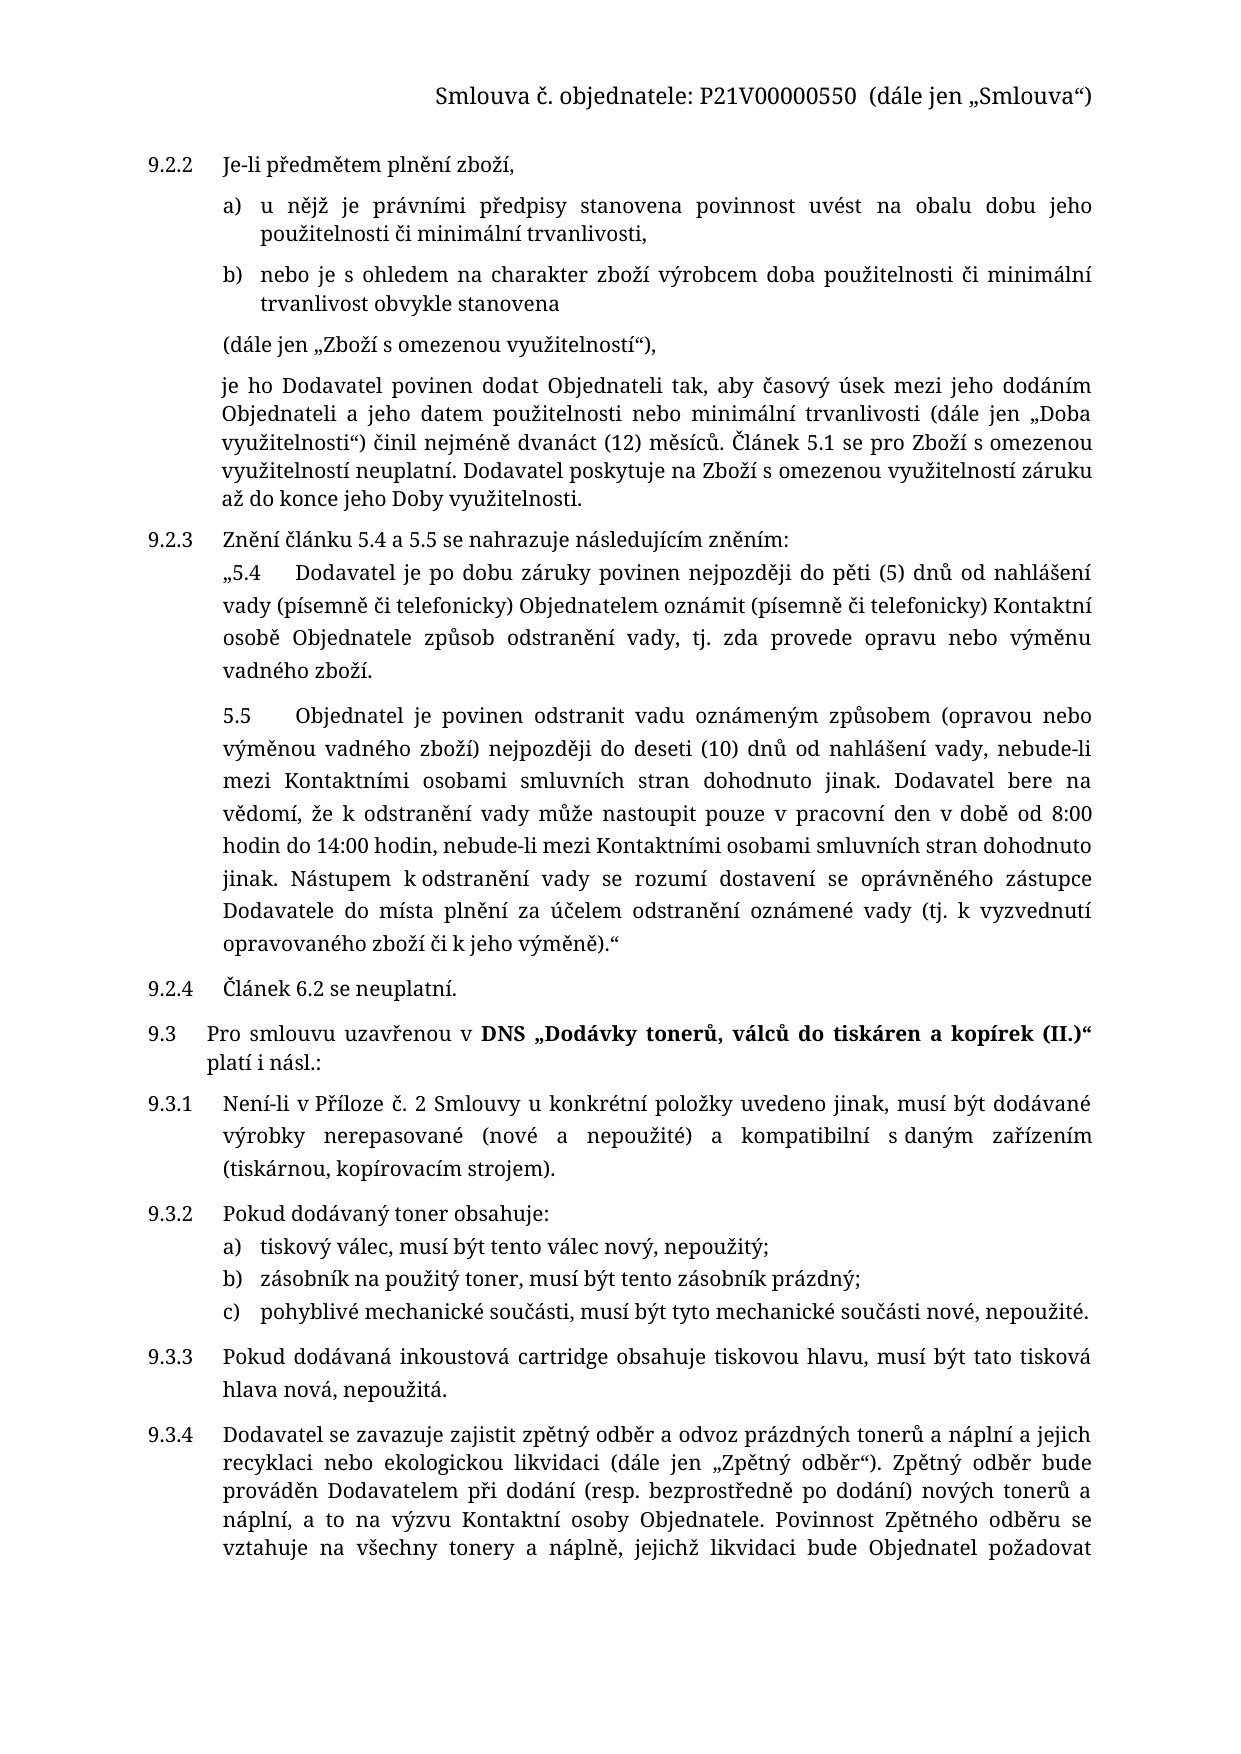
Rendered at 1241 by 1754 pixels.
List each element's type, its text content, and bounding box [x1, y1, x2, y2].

list tiskový válec, musí být tento válec nový, nepoužitý; [223, 1232, 1093, 1260]
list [148, 1420, 1093, 1562]
list Není-li v Příloze č. 2 Smlouvy u konkrétní položky uvedeno jinak, musí být dodávané výrobky nerepasované (nové a nepoužité) a kompatibilní s daným zařízením (tiskárnou, kopírovacím strojem). [148, 1089, 1093, 1182]
list „5.4 Dodavatel je po dobu záruky povinen nejpozději do pěti (5) dnů od nahlášení vady (písemně či telefonicky) Objednatelem oznámit (písemně či telefonicky) Kontaktní osobě Objednatele způsob odstranění vady, tj. zda provede opravu nebo výměnu vadného zboží. [223, 558, 1093, 684]
list Je-li předmětem plnění zboží, [148, 150, 1093, 179]
list pohyblivé mechanické součásti, musí být tyto mechanické součásti nové, nepoužité. [223, 1297, 1093, 1325]
list Pokud dodávaný toner obsahuje: [148, 1199, 1093, 1228]
list Pro smlouvu uzavřenou v DNS „Dodávky tonerů, válců do tiskáren a kopírek (II.)“ platí i násl.: [148, 1019, 1093, 1076]
text (dále jen „Zboží s omezenou využitelností“), [223, 330, 1093, 358]
list Znění článku 5.4 a 5.5 se nahrazuje následujícím zněním: [148, 526, 1093, 554]
text je ho Dodavatel povinen dodat Objednateli tak, aby časový úsek mezi jeho dodáním Objednateli a jeho datem použitelnosti nebo minimální trvanlivosti (dále jen „Doba využitelnosti“) činil nejméně dvanáct (12) měsíců. Článek 5.1 se pro Zboží s omezenou využitelností neuplatní. Dodavatel poskytuje na Zboží s omezenou využitelností záruku až do konce jeho Doby využitelnosti. [221, 371, 1093, 513]
list u nějž je právními předpisy stanovena povinnost uvést na obalu dobu jeho použitelnosti či minimální trvanlivosti, [223, 191, 1093, 248]
list nebo je s ohledem na charakter zboží výrobcem doba použitelnosti či minimální trvanlivost obvykle stanovena [223, 261, 1093, 317]
list zásobník na použitý toner, musí být tento zásobník prázdný; [223, 1264, 1093, 1293]
list 5.5 Objednatel je povinen odstranit vadu oznámeným způsobem (opravou nebo výměnou vadného zboží) nejpozději do deseti (10) dnů od nahlášení vady, nebude-li mezi Kontaktními osobami smluvních stran dohodnuto jinak. Dodavatel bere na vědomí, že k odstranění vady může nastoupit pouze v pracovní den v době od 8:00 hodin do 14:00 hodin, nebude-li mezi Kontaktními osobami smluvních stran dohodnuto jinak. Nástupem k odstranění vady se rozumí dostavení se oprávněného zástupce Dodavatele do místa plnění za účelem odstranění oznámené vady (tj. k vyzvednutí opravovaného zboží či k jeho výměně).“ [223, 701, 1093, 958]
list Článek 6.2 se neuplatní. [148, 974, 1093, 1003]
list Pokud dodávaná inkoustová cartridge obsahuje tiskovou hlavu, musí být tato tisková hlava nová, nepoužitá. [148, 1342, 1093, 1403]
